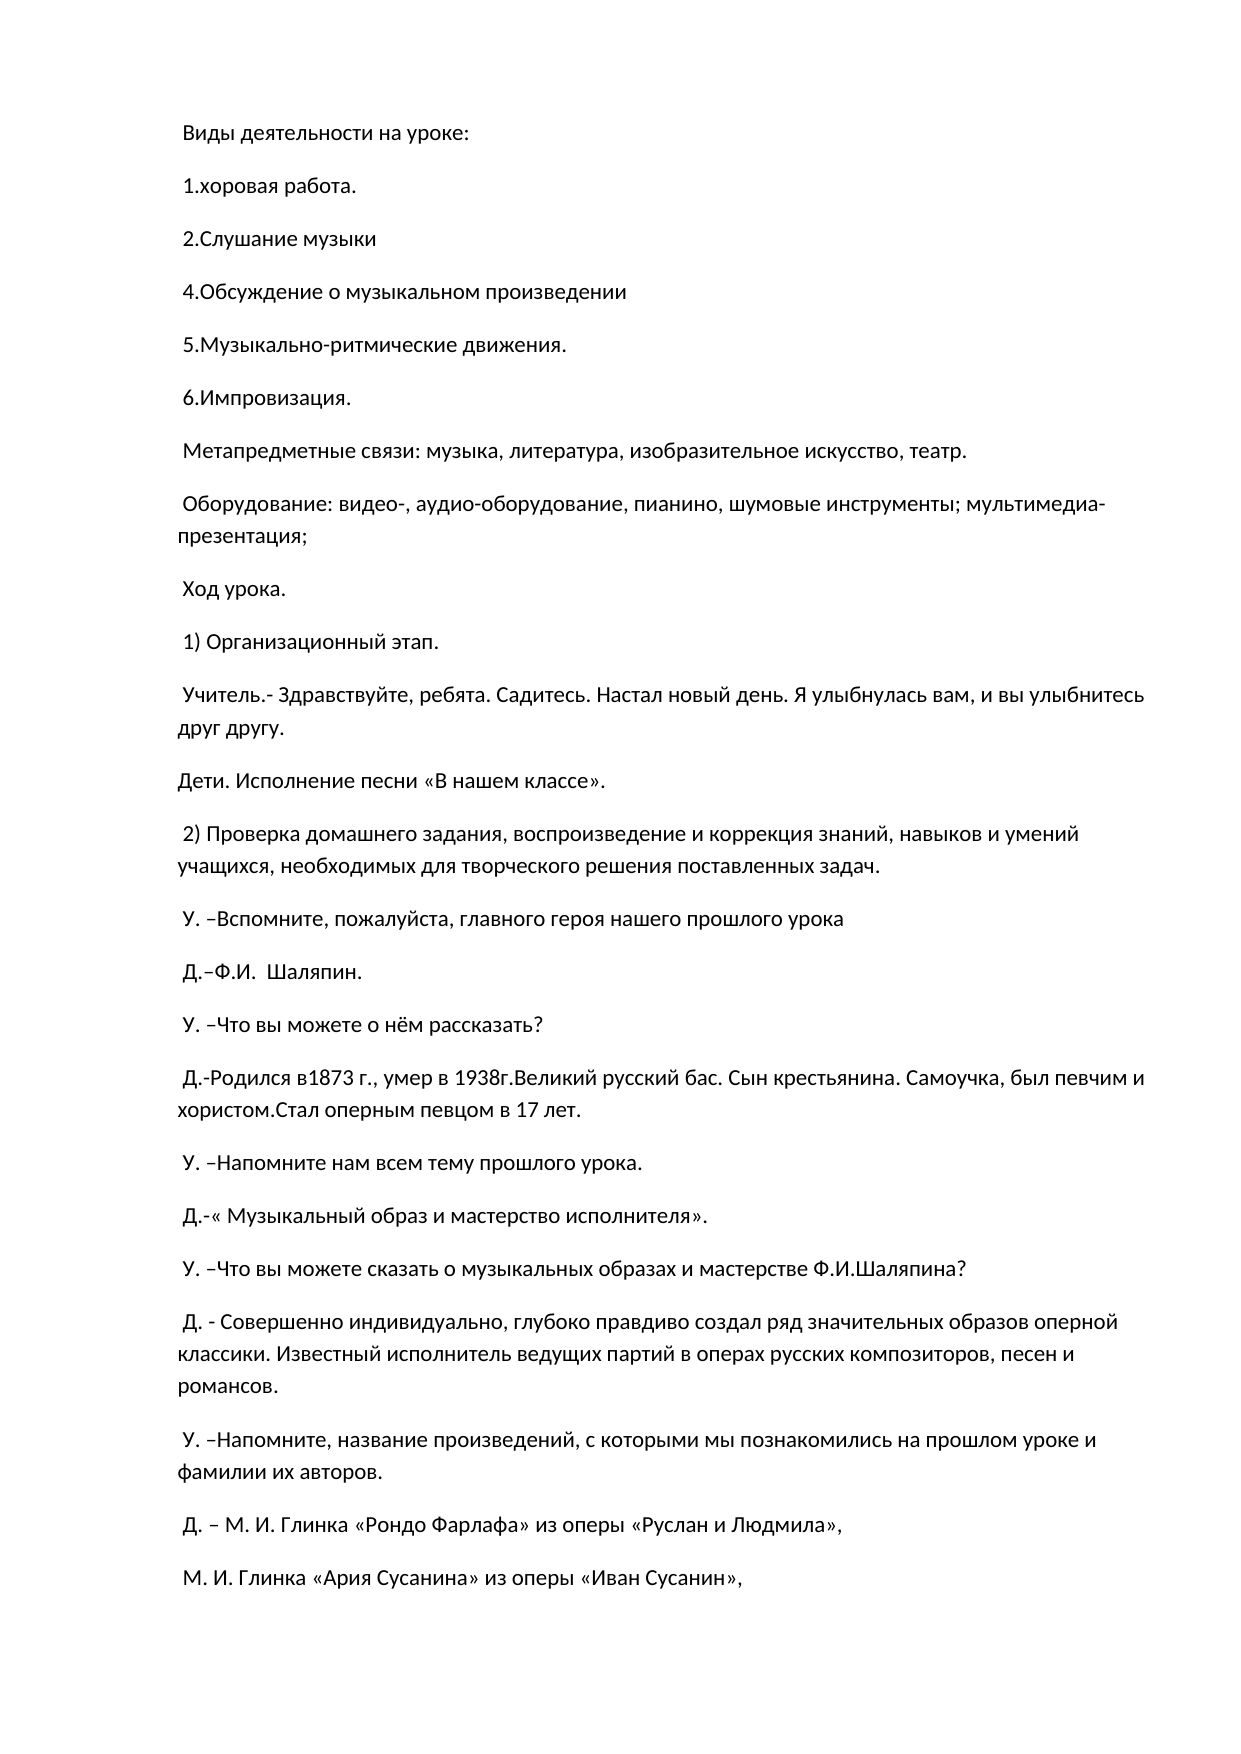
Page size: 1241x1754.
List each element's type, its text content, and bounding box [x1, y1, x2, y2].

text Д.-« Музыкальный образ и мастерство исполнителя». [177, 1201, 1152, 1229]
text 4.Обсуждение о музыкальном произведении [177, 277, 1152, 305]
text Д.–Ф.И. Шаляпин. [177, 957, 1152, 985]
text 6.Импровизация. [177, 383, 1152, 411]
text 1.хоровая работа. [177, 171, 1152, 199]
text У. –Напомните, название произведений, с которыми мы познакомились на прошлом уроке и фамилии их авторов. [177, 1425, 1152, 1485]
text Ход урока. [177, 574, 1152, 602]
text 2.Слушание музыки [177, 224, 1152, 252]
text Виды деятельности на уроке: [177, 118, 1152, 146]
text У. –Напомните нам всем тему прошлого урока. [177, 1148, 1152, 1176]
text Метапредметные связи: музыка, литература, изобразительное искусство, театр. [177, 436, 1152, 464]
text Д.-Родился в1873 г., умер в 1938г.Великий русский бас. Сын крестьянина. Самоучка, был певчим и хористом.Стал оперным певцом в 17 лет. [177, 1063, 1152, 1123]
text 2) Проверка домашнего задания, воспроизведение и коррекция знаний, навыков и умений учащихся, необходимых для творческого решения поставленных задач. [177, 819, 1152, 879]
text М. И. Глинка «Ария Сусанина» из оперы «Иван Сусанин», [177, 1563, 1152, 1591]
text У. –Что вы можете о нём рассказать? [177, 1010, 1152, 1038]
text Д. - Совершенно индивидуально, глубоко правдиво создал ряд значительных образов оперной классики. Известный исполнитель ведущих партий в операх русских композиторов, песен и романсов. [177, 1307, 1152, 1400]
text Оборудование: видео-, аудио-оборудование, пианино, шумовые инструменты; мультимедиа-презентация; [177, 489, 1152, 549]
text У. –Вспомните, пожалуйста, главного героя нашего прошлого урока [177, 904, 1152, 932]
text 1) Организационный этап. [177, 627, 1152, 656]
text У. –Что вы можете сказать о музыкальных образах и мастерстве Ф.И.Шаляпина? [177, 1254, 1152, 1282]
text Дети. Исполнение песни «В нашем классе». [177, 766, 1152, 794]
text 5.Музыкально-ритмические движения. [177, 330, 1152, 358]
text Учитель.- Здравствуйте, ребята. Садитесь. Настал новый день. Я улыбнулась вам, и вы улыбнитесь друг другу. [177, 681, 1152, 741]
text Д. – М. И. Глинка «Рондо Фарлафа» из оперы «Руслан и Людмила», [177, 1510, 1152, 1538]
